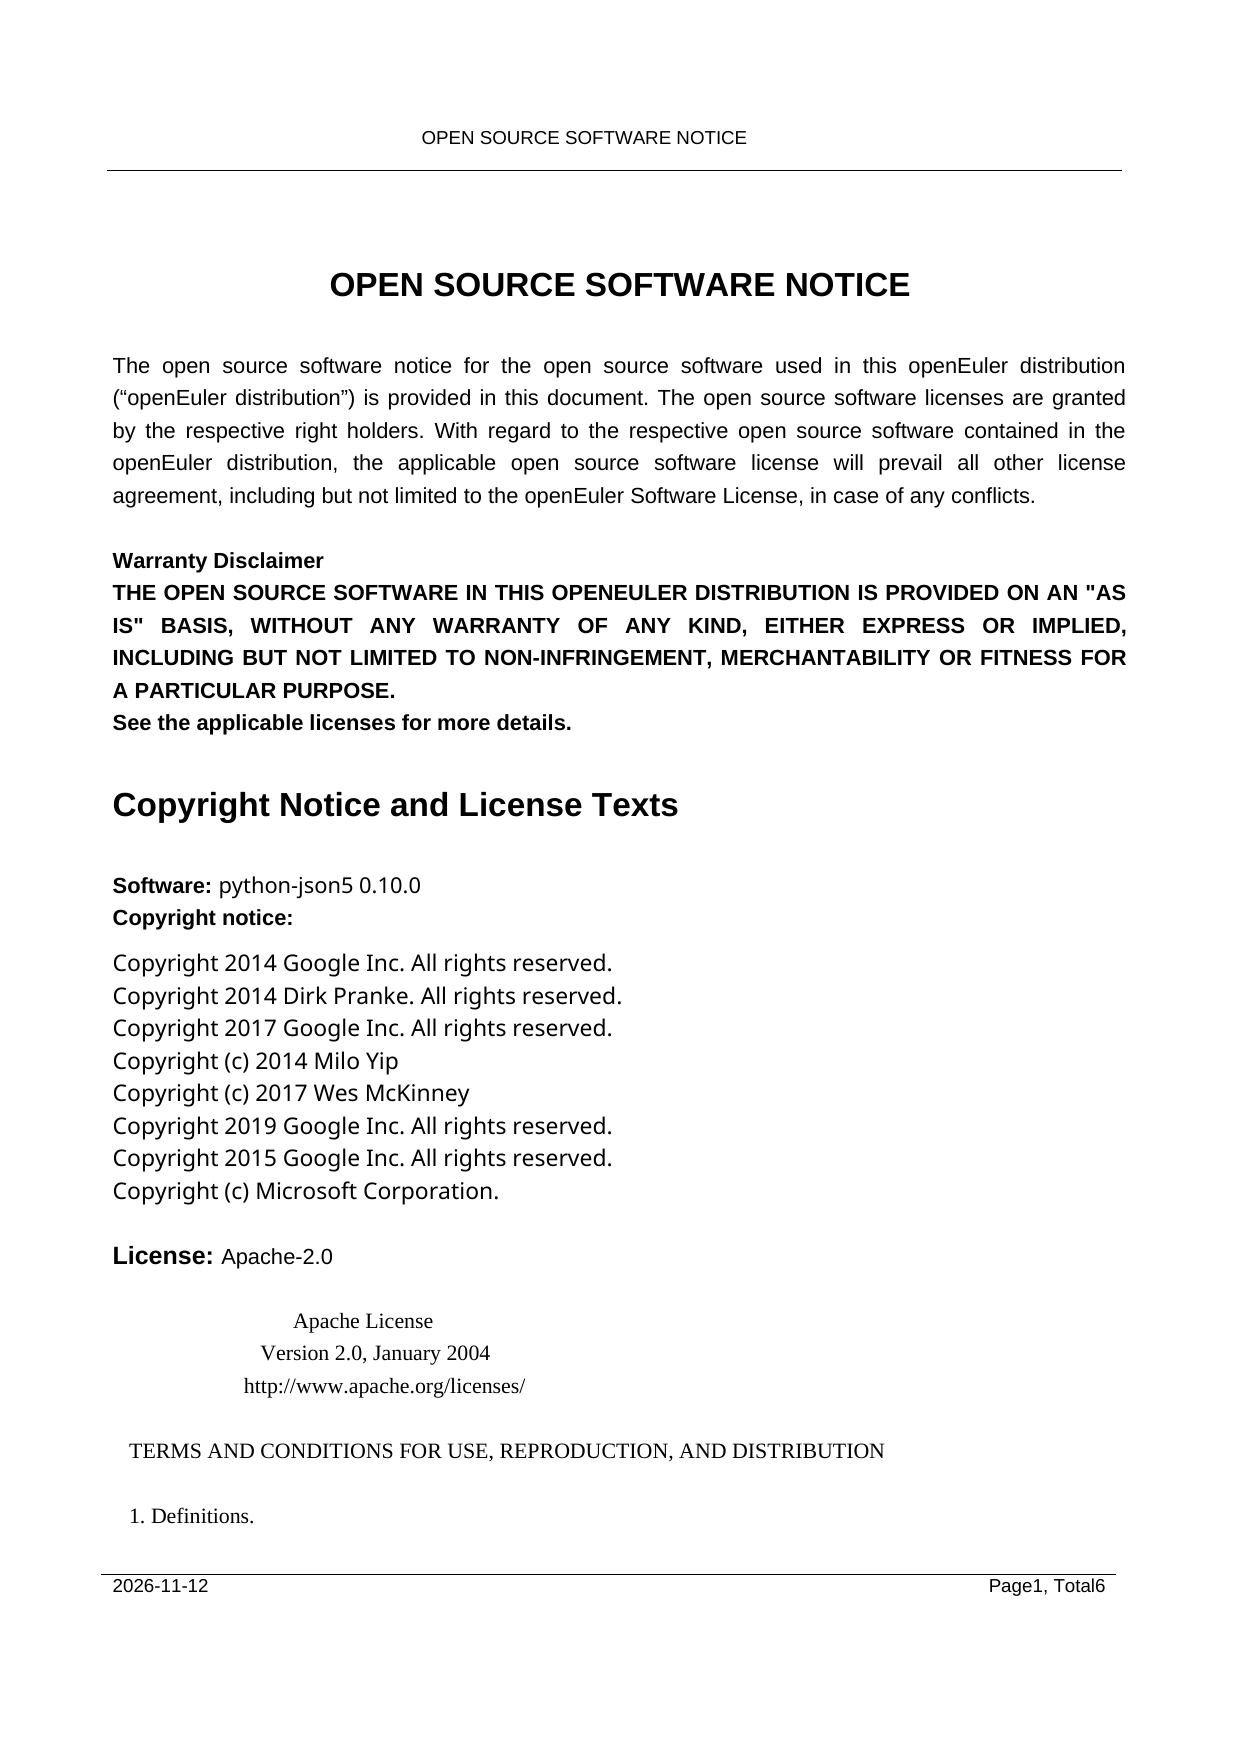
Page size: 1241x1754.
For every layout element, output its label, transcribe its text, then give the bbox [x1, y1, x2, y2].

text Warranty Disclaimer [112, 544, 1128, 576]
title Software: python-json5 0.10.0 [112, 869, 1128, 901]
text Copyright Notice and License Texts [112, 771, 1128, 836]
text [112, 1272, 1128, 1532]
text License: Apache-2.0 [112, 1239, 1128, 1272]
text Copyright notice: [112, 901, 1128, 934]
text OPEN SOURCE SOFTWARE NOTICE [112, 251, 1128, 316]
text The open source software notice for the open source software used in this openEuler distribution (“openEuler distribution”) is provided in this document. The open source software licenses are granted by the respective right holders. With regard to the respective open source software contained in the openEuler distribution, the applicable open source software license will prevail all other license agreement, including but not limited to the openEuler Software License, in case of any conflicts. [112, 349, 1128, 511]
text THE OPEN SOURCE SOFTWARE IN THIS OPENEULER DISTRIBUTION IS PROVIDED ON AN "AS IS" BASIS, WITHOUT ANY WARRANTY OF ANY KIND, EITHER EXPRESS OR IMPLIED, INCLUDING BUT NOT LIMITED TO NON-INFRINGEMENT, MERCHANTABILITY OR FITNESS FOR A PARTICULAR PURPOSE. See the applicable licenses for more details. [112, 576, 1128, 739]
text Copyright 2014 Google Inc. All rights reserved. Copyright 2014 Dirk Pranke. All rights reserved. Copyright 2017 Google Inc. All rights reserved. Copyright (c) 2014 Milo Yip Copyright (c) 2017 Wes McKinney Copyright 2019 Google Inc. All rights reserved. Copyright 2015 Google Inc. All rights reserved. Copyright (c) Microsoft Corporation. [112, 947, 1128, 1239]
